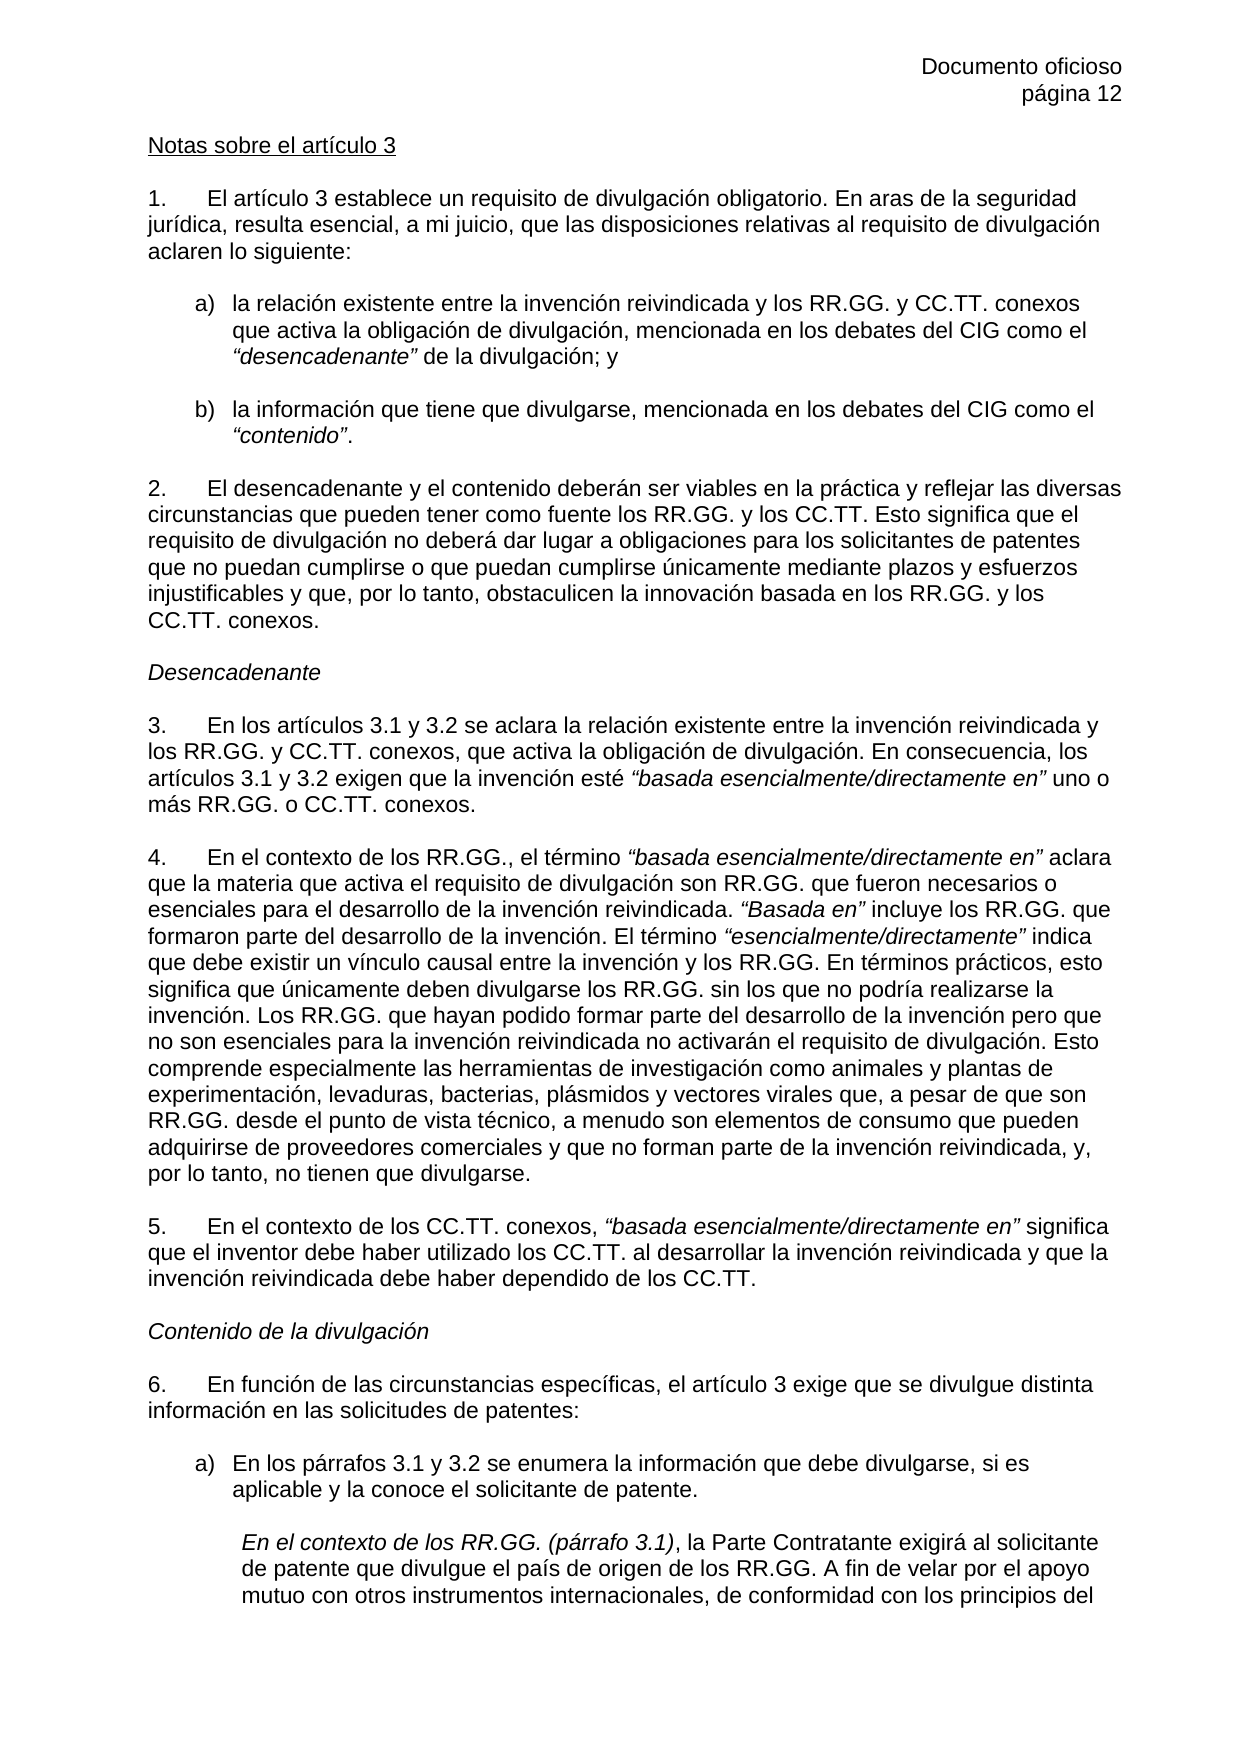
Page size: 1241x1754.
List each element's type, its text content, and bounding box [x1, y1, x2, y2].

text 6. En función de las circunstancias específicas, el artículo 3 exige que se divulgue distinta información en las solicitudes de patentes: [148, 1371, 1122, 1423]
text 5. En el contexto de los CC.TT. conexos, “basada esencialmente/directamente en” significa que el inventor debe haber utilizado los CC.TT. al desarrollar la invención reivindicada y que la invención reivindicada debe haber dependido de los CC.TT. [148, 1213, 1122, 1292]
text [241, 1529, 1122, 1608]
list la información que tiene que divulgarse, mencionada en los debates del CIG como el “contenido”. [194, 396, 1122, 448]
text Contenido de la divulgación [148, 1318, 1122, 1344]
text 1. El artículo 3 establece un requisito de divulgación obligatorio. En aras de la seguridad jurídica, resulta esencial, a mi juicio, que las disposiciones relativas al requisito de divulgación aclaren lo siguiente: [148, 185, 1122, 264]
list la relación existente entre la invención reivindicada y los RR.GG. y CC.TT. conexos que activa la obligación de divulgación, mencionada en los debates del CIG como el “desencadenante” de la divulgación; y [194, 290, 1122, 369]
list En los párrafos 3.1 y 3.2 se enumera la información que debe divulgarse, si es aplicable y la conoce el solicitante de patente. [194, 1450, 1122, 1503]
text Notas sobre el artículo 3 [148, 132, 1122, 158]
text 4. En el contexto de los RR.GG., el término “basada esencialmente/directamente en” aclara que la materia que activa el requisito de divulgación son RR.GG. que fueron necesarios o esenciales para el desarrollo de la invención reivindicada. “Basada en” incluye los RR.GG. que formaron parte del desarrollo de la invención. El término “esencialmente/directamente” indica que debe existir un vínculo causal entre la invención y los RR.GG. En términos prácticos, esto significa que únicamente deben divulgarse los RR.GG. sin los que no podría realizarse la invención. Los RR.GG. que hayan podido formar parte del desarrollo de la invención pero que no son esenciales para la invención reivindicada no activarán el requisito de divulgación. Esto comprende especialmente las herramientas de investigación como animales y plantas de experimentación, levaduras, bacterias, plásmidos y vectores virales que, a pesar de que son RR.GG. desde el punto de vista técnico, a menudo son elementos de consumo que pueden adquirirse de proveedores comerciales y que no forman parte de la invención reivindicada, y, por lo tanto, no tienen que divulgarse. [148, 844, 1122, 1186]
text 2. El desencadenante y el contenido deberán ser viables en la práctica y reflejar las diversas circunstancias que pueden tener como fuente los RR.GG. y los CC.TT. Esto significa que el requisito de divulgación no deberá dar lugar a obligaciones para los solicitantes de patentes que no puedan cumplirse o que puedan cumplirse únicamente mediante plazos y esfuerzos injustificables y que, por lo tanto, obstaculicen la innovación basada en los RR.GG. y los CC.TT. conexos. [148, 475, 1122, 633]
text Desencadenante [148, 659, 1122, 686]
text 3. En los artículos 3.1 y 3.2 se aclara la relación existente entre la invención reivindicada y los RR.GG. y CC.TT. conexos, que activa la obligación de divulgación. En consecuencia, los artículos 3.1 y 3.2 exigen que la invención esté “basada esencialmente/directamente en” uno o más RR.GG. o CC.TT. conexos. [148, 712, 1122, 817]
